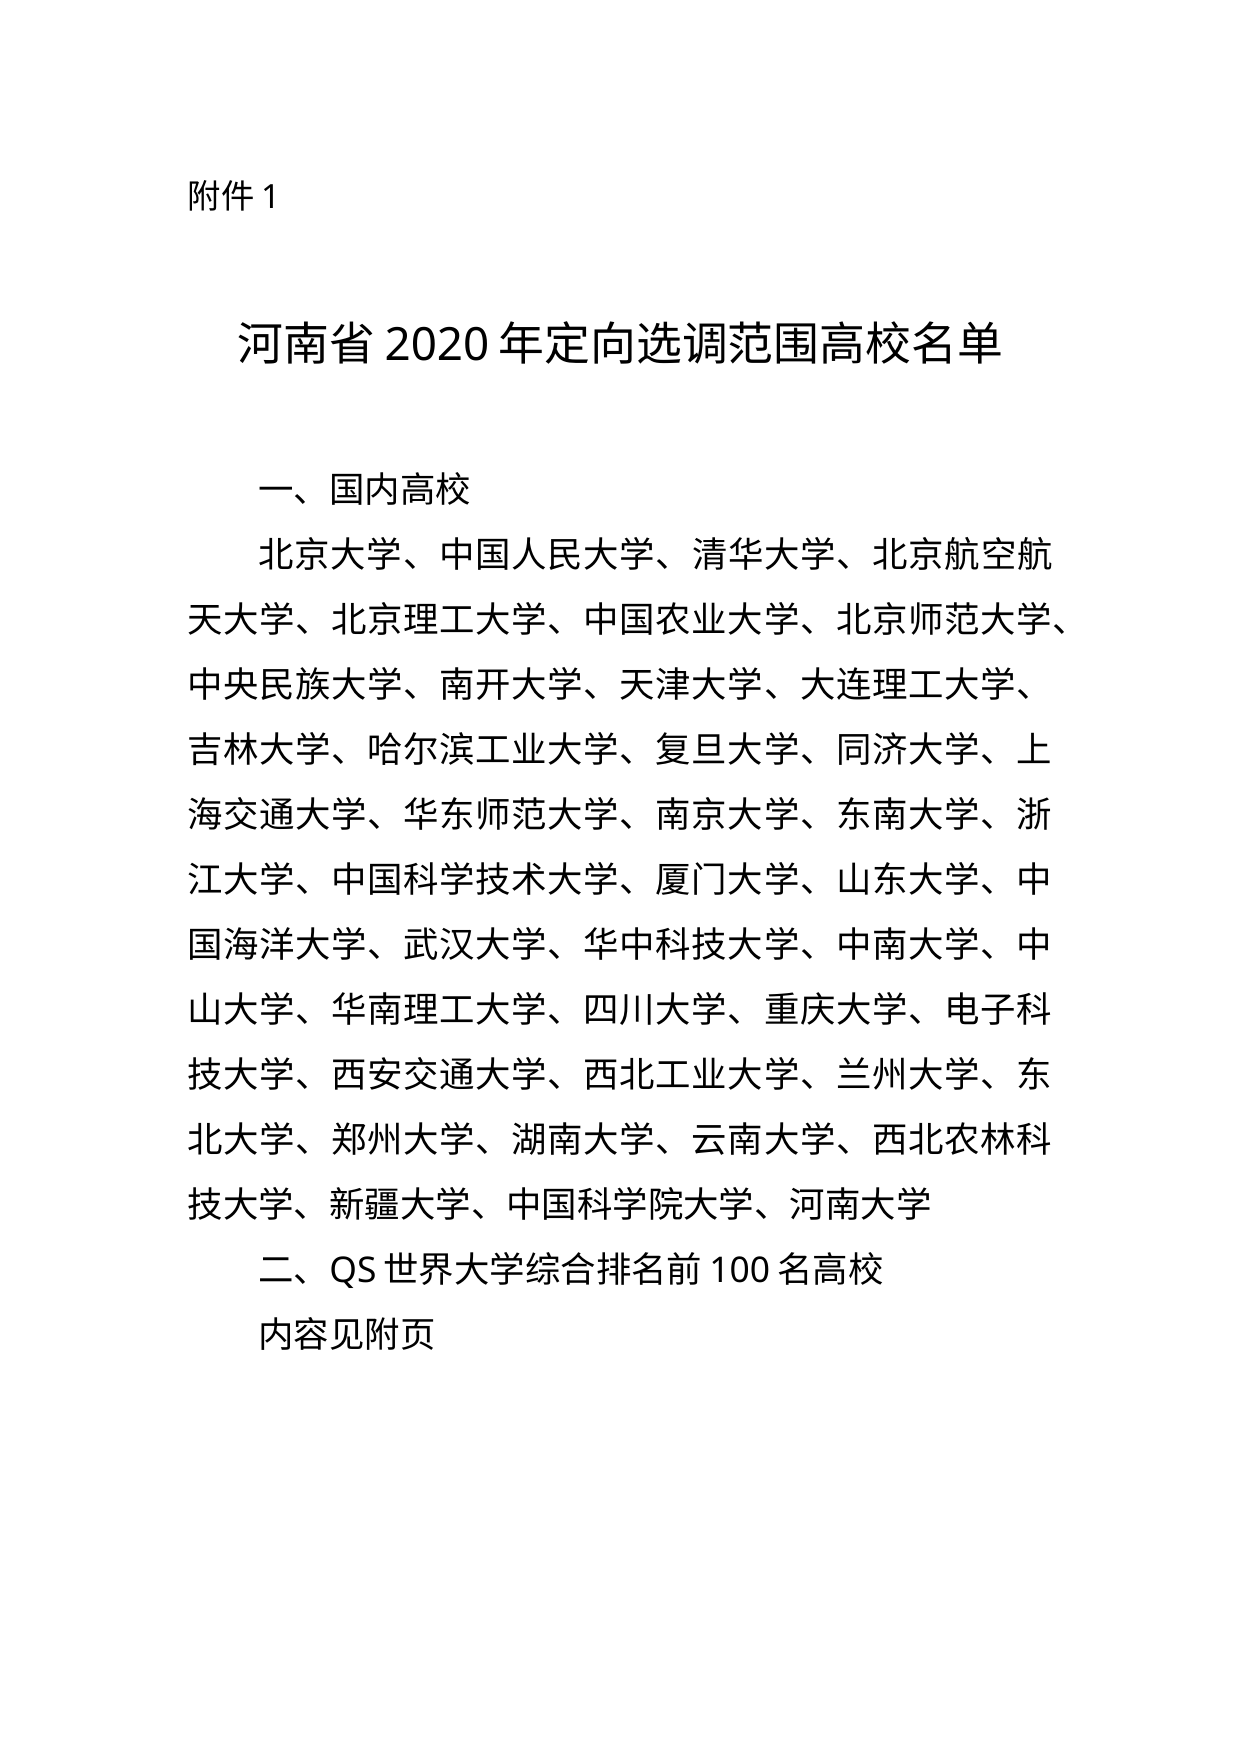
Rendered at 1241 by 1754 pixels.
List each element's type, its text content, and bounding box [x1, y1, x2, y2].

text 一、国内高校 [187, 454, 1053, 519]
text 北京大学、中国人民大学、清华大学、北京航空航天大学、北京理工大学、中国农业大学、北京师范大学、中央民族大学、南开大学、天津大学、大连理工大学、吉林大学、哈尔滨工业大学、复旦大学、同济大学、上海交通大学、华东师范大学、南京大学、东南大学、浙江大学、中国科学技术大学、厦门大学、山东大学、中国海洋大学、武汉大学、华中科技大学、中南大学、中山大学、华南理工大学、四川大学、重庆大学、电子科技大学、西安交通大学、西北工业大学、兰州大学、东北大学、郑州大学、湖南大学、云南大学、西北农林科技大学、新疆大学、中国科学院大学、河南大学 [187, 519, 1053, 1234]
text 内容见附页 [187, 1299, 1053, 1364]
text 二、QS世界大学综合排名前100名高校 [187, 1234, 1053, 1299]
text 河南省2020年定向选调范围高校名单 [187, 292, 1053, 389]
text 附件1 [187, 162, 929, 227]
